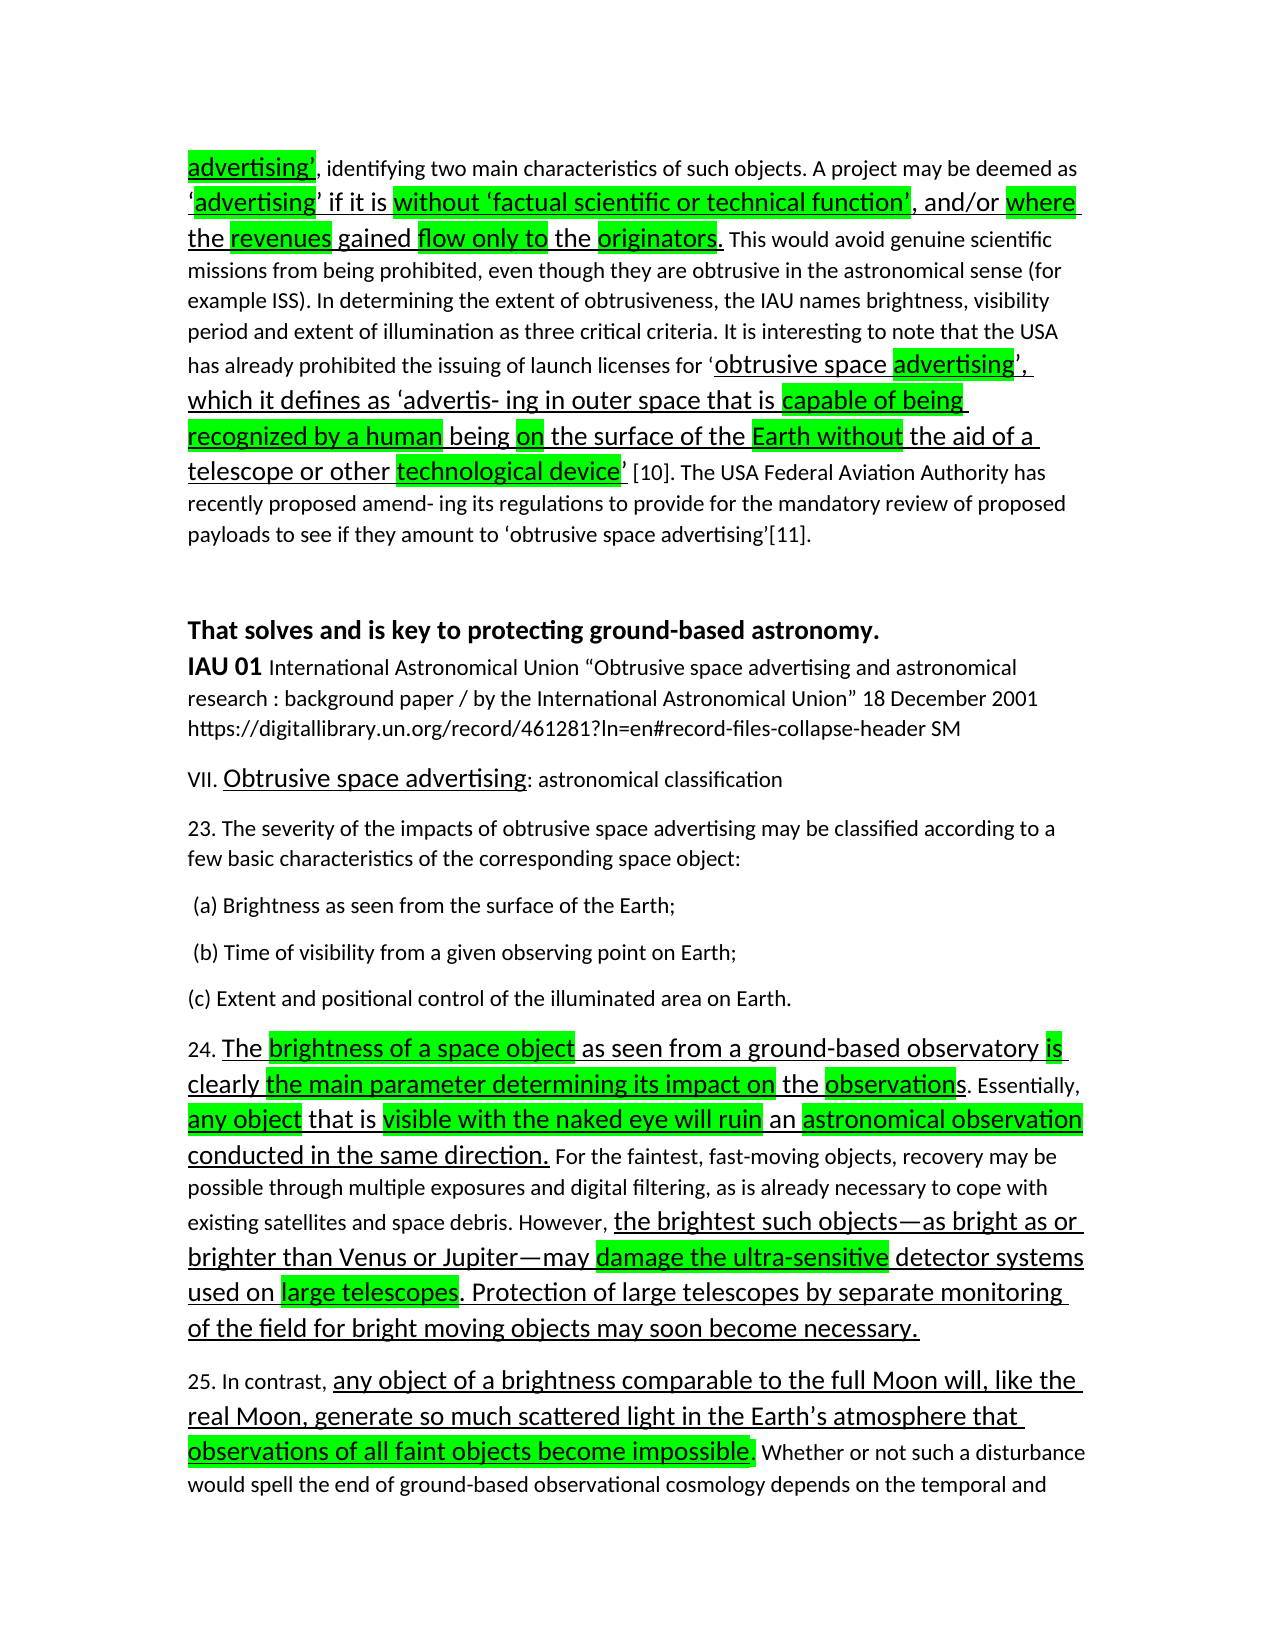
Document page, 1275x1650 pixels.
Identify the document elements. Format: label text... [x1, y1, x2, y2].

subtitle That solves and is key to protecting ground-based astronomy. [187, 613, 1087, 647]
text 23. The severity of the impacts of obtrusive space advertising may be classified according to a few basic characteristics of the corresponding space object: [187, 814, 1087, 872]
text (a) Brightness as seen from the surface of the Earth; [187, 891, 1087, 919]
text (c) Extent and positional control of the illuminated area on Earth. [187, 984, 1087, 1013]
text IAU 01 International Astronomical Union “Obtrusive space advertising and astronomical research : background paper / by the International Astronomical Union” 18 December 2001 https://digitallibrary.un.org/record/461281?ln=en#record-files-collapse-header SM [187, 649, 1087, 743]
text VII. Obtrusive space advertising: astronomical classification [187, 761, 1087, 794]
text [187, 150, 1087, 548]
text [187, 1363, 1087, 1498]
text 24. The brightness of a space object as seen from a ground-based observatory is clearly the main parameter determining its impact on the observations. Essentially, any object that is visible with the naked eye will ruin an astronomical observation conducted in the same direction. For the faintest, fast-moving objects, recovery may be possible through multiple exposures and digital filtering, as is already necessary to cope with existing satellites and space debris. However, the brightest such objects—as bright as or brighter than Venus or Jupiter—may damage the ultra-sensitive detector systems used on large telescopes. Protection of large telescopes by separate monitoring of the field for bright moving objects may soon become necessary. [187, 1031, 1087, 1344]
text (b) Time of visibility from a given observing point on Earth; [187, 938, 1087, 966]
